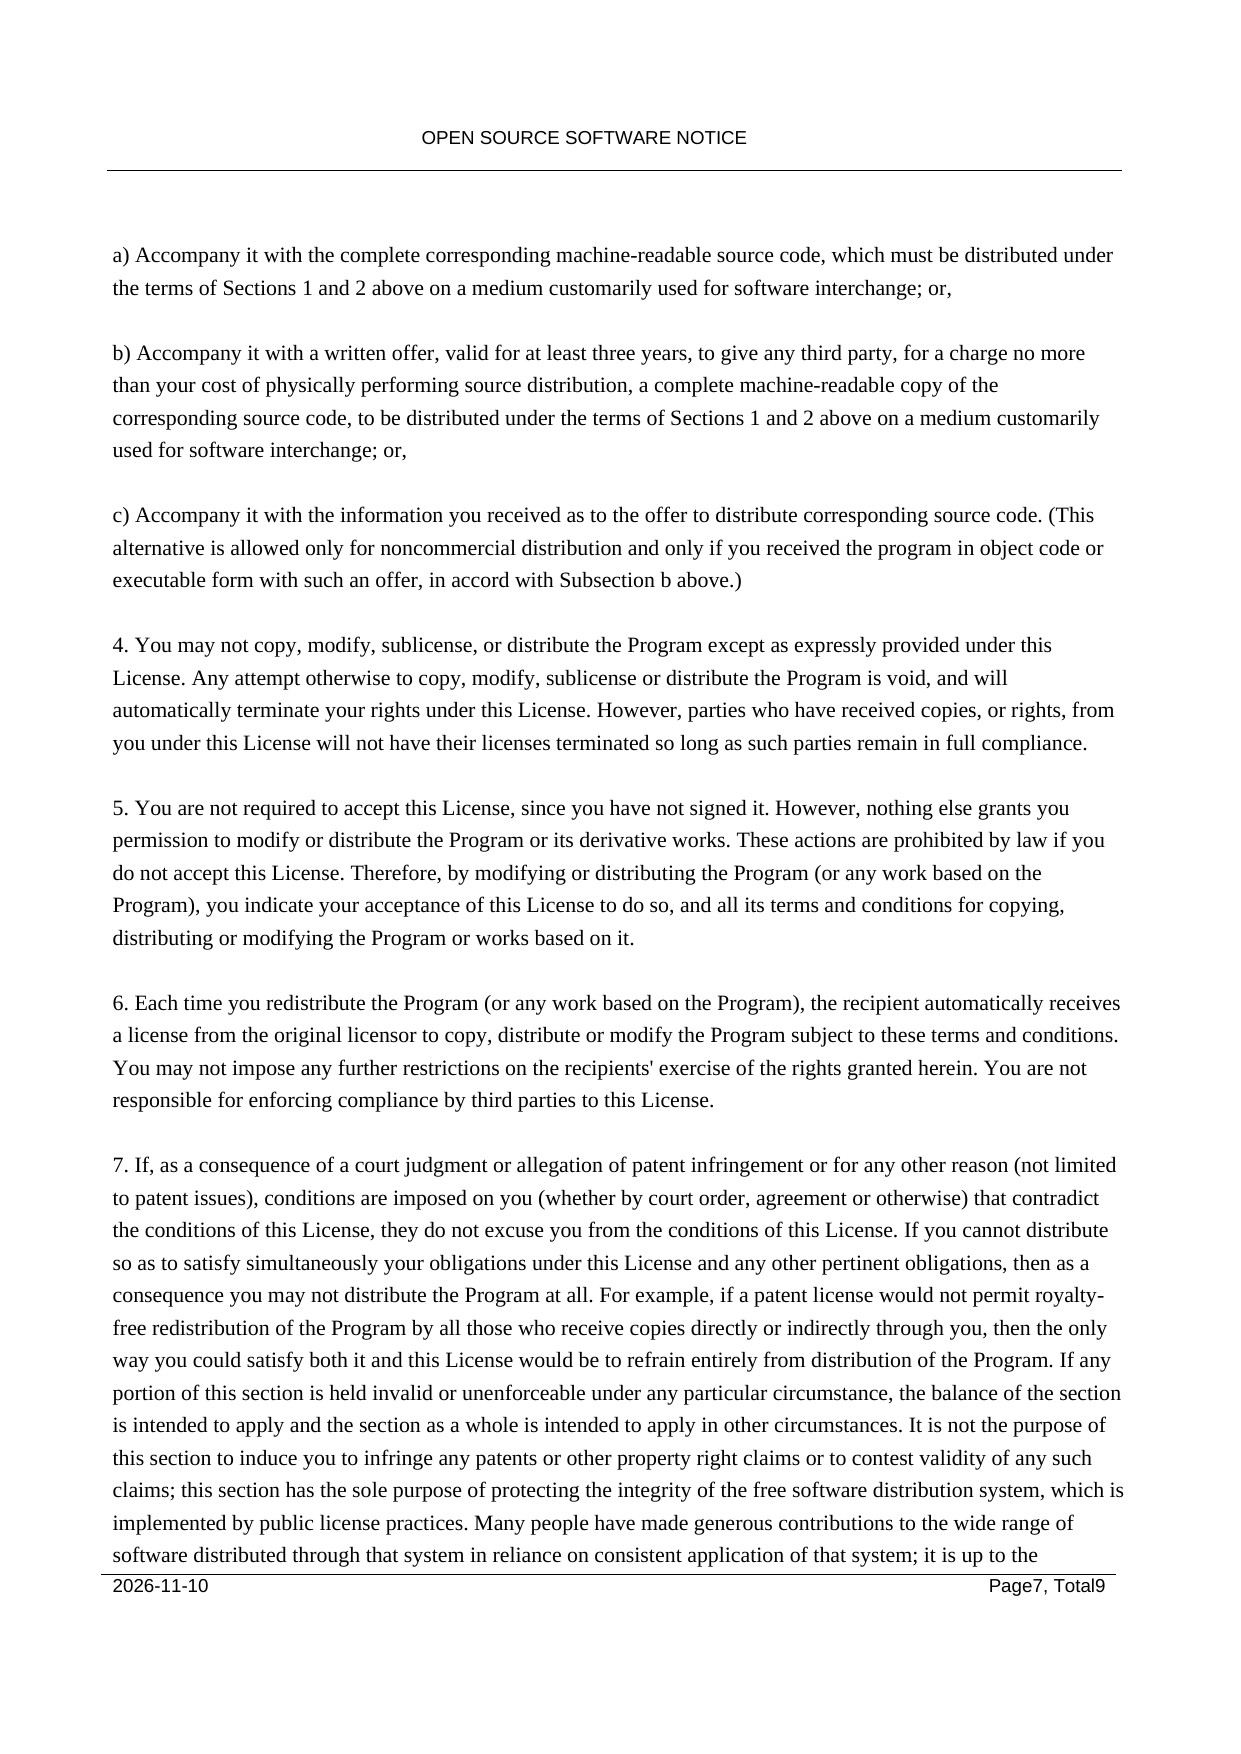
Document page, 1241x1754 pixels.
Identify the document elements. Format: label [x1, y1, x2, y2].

text [112, 206, 1128, 1571]
